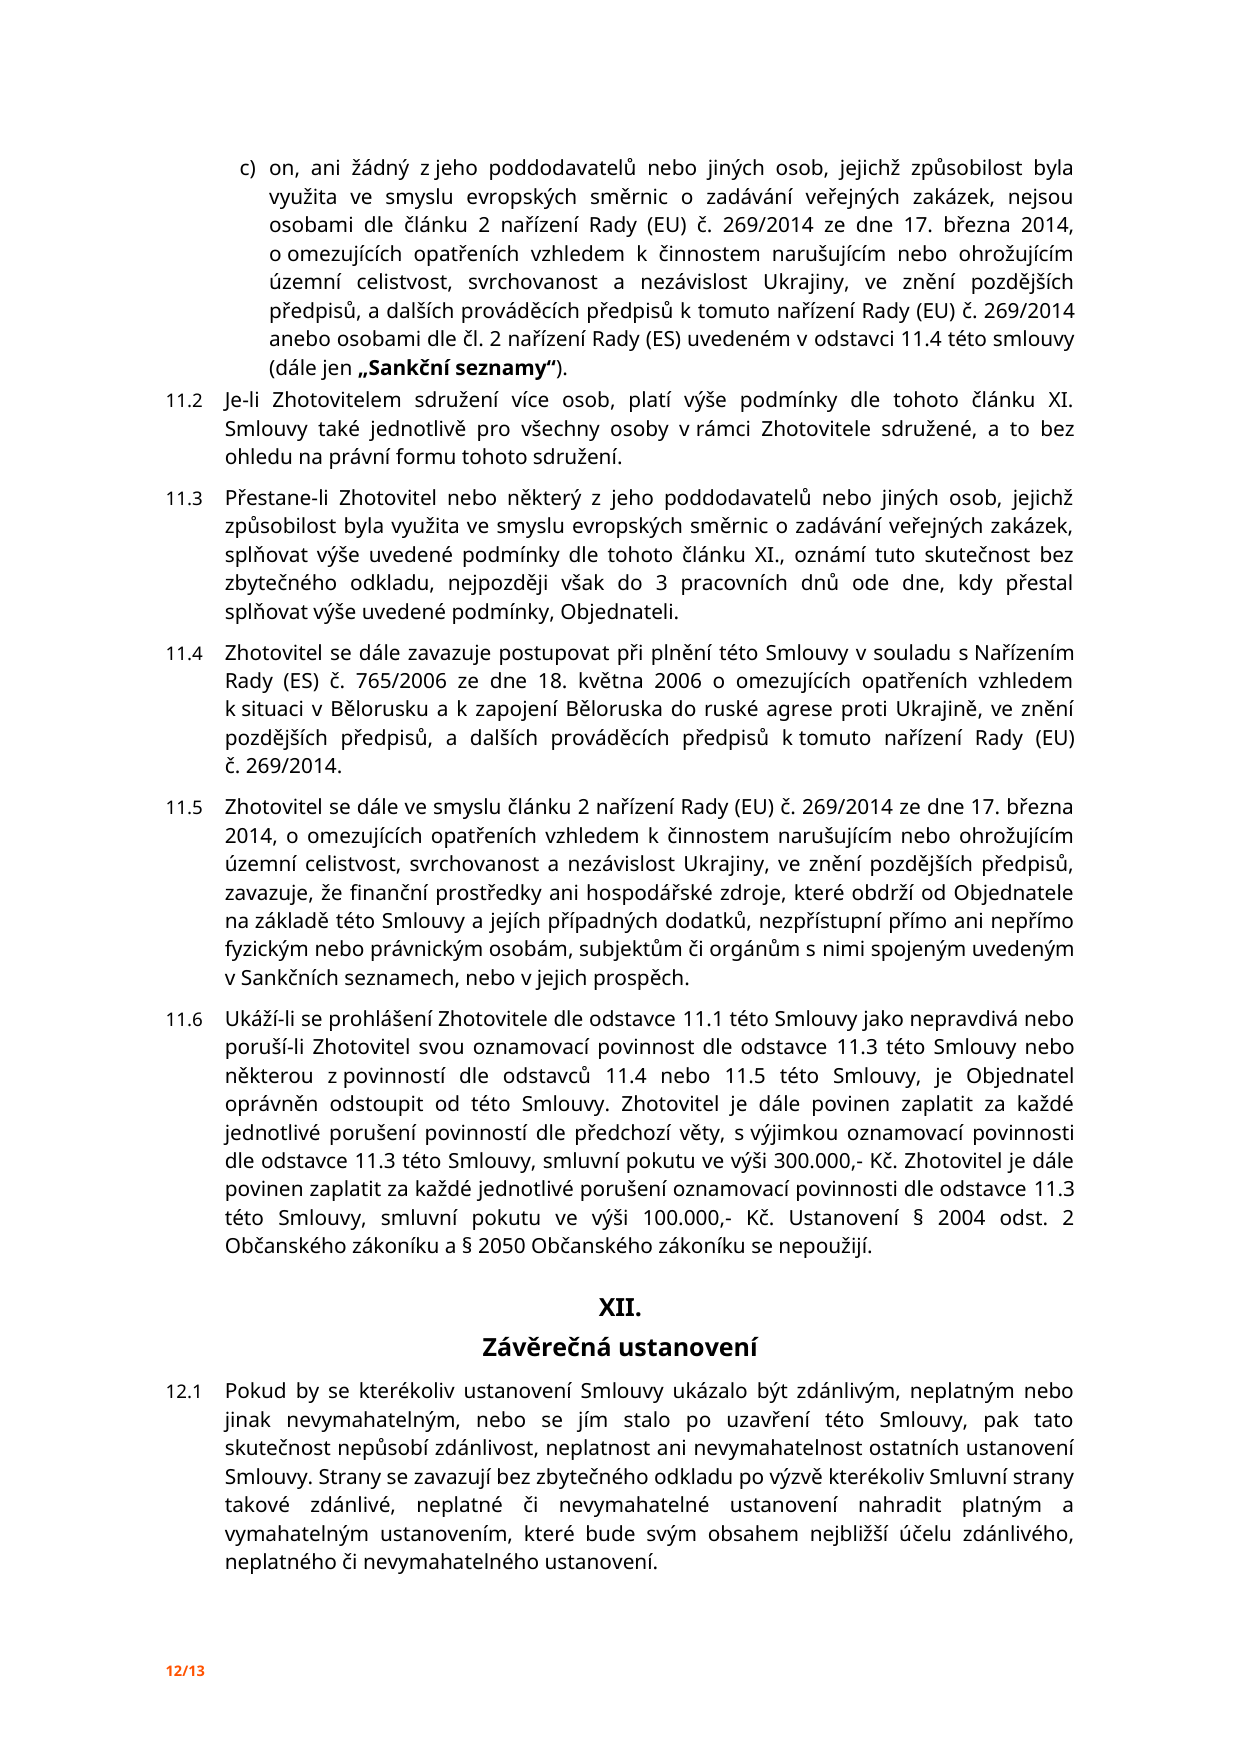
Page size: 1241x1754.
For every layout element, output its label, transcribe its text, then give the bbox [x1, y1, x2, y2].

list Zhotovitel se dále ve smyslu článku 2 nařízení Rady (EU) č. 269/2014 ze dne 17. března 2014, o omezujících opatřeních vzhledem k činnostem narušujícím nebo ohrožujícím územní celistvost, svrchovanost a nezávislost Ukrajiny, ve znění pozdějších předpisů, zavazuje, že finanční prostředky ani hospodářské zdroje, které obdrží od Objednatele na základě této Smlouvy a jejích případných dodatků, nezpřístupní přímo ani nepřímo fyzickým nebo právnickým osobám, subjektům či orgánům s nimi spojeným uvedeným v Sankčních seznamech, nebo v jejich prospěch. [165, 792, 1075, 991]
list on, ani žádný z jeho poddodavatelů nebo jiných osob, jejichž způsobilost byla využita ve smyslu evropských směrnic o zadávání veřejných zakázek, nejsou osobami dle článku 2 nařízení Rady (EU) č. 269/2014 ze dne 17. března 2014, o omezujících opatřeních vzhledem k činnostem narušujícím nebo ohrožujícím územní celistvost, svrchovanost a nezávislost Ukrajiny, ve znění pozdějších předpisů, a dalších prováděcích předpisů k tomuto nařízení Rady (EU) č. 269/2014 anebo osobami dle čl. 2 nařízení Rady (ES) uvedeném v odstavci 11.4 této smlouvy (dále jen „Sankční seznamy“). [239, 153, 1075, 381]
list Je-li Zhotovitelem sdružení více osob, platí výše podmínky dle tohoto článku XI. Smlouvy také jednotlivě pro všechny osoby v rámci Zhotovitele sdružené, a to bez ohledu na právní formu tohoto sdružení. [165, 385, 1075, 471]
text XII. Závěrečná ustanovení [165, 1285, 1075, 1364]
list Pokud by se kterékoliv ustanovení Smlouvy ukázalo být zdánlivým, neplatným nebo jinak nevymahatelným, nebo se jím stalo po uzavření této Smlouvy, pak tato skutečnost nepůsobí zdánlivost, neplatnost ani nevymahatelnost ostatních ustanovení Smlouvy. Strany se zavazují bez zbytečného odkladu po výzvě kterékoliv Smluvní strany takové zdánlivé, neplatné či nevymahatelné ustanovení nahradit platným a vymahatelným ustanovením, které bude svým obsahem nejbližší účelu zdánlivého, neplatného či nevymahatelného ustanovení. [165, 1377, 1075, 1576]
list Přestane-li Zhotovitel nebo některý z jeho poddodavatelů nebo jiných osob, jejichž způsobilost byla využita ve smyslu evropských směrnic o zadávání veřejných zakázek, splňovat výše uvedené podmínky dle tohoto článku XI., oznámí tuto skutečnost bez zbytečného odkladu, nejpozději však do 3 pracovních dnů ode dne, kdy přestal splňovat výše uvedené podmínky, Objednateli. [165, 483, 1075, 625]
list Ukáží-li se prohlášení Zhotovitele dle odstavce 11.1 této Smlouvy jako nepravdivá nebo poruší-li Zhotovitel svou oznamovací povinnost dle odstavce 11.3 této Smlouvy nebo některou z povinností dle odstavců 11.4 nebo 11.5 této Smlouvy, je Objednatel oprávněn odstoupit od této Smlouvy. Zhotovitel je dále povinen zaplatit za každé jednotlivé porušení povinností dle předchozí věty, s výjimkou oznamovací povinnosti dle odstavce 11.3 této Smlouvy, smluvní pokutu ve výši 300.000,- Kč. Zhotovitel je dále povinen zaplatit za každé jednotlivé porušení oznamovací povinnosti dle odstavce 11.3 této Smlouvy, smluvní pokutu ve výši 100.000,- Kč. Ustanovení § 2004 odst. 2 Občanského zákoníku a § 2050 Občanského zákoníku se nepoužijí. [165, 1004, 1075, 1260]
list Zhotovitel se dále zavazuje postupovat při plnění této Smlouvy v souladu s Nařízením Rady (ES) č. 765/2006 ze dne 18. května 2006 o omezujících opatřeních vzhledem k situaci v Bělorusku a k zapojení Běloruska do ruské agrese proti Ukrajině, ve znění pozdějších předpisů, a dalších prováděcích předpisů k tomuto nařízení Rady (EU) č. 269/2014. [165, 638, 1075, 780]
